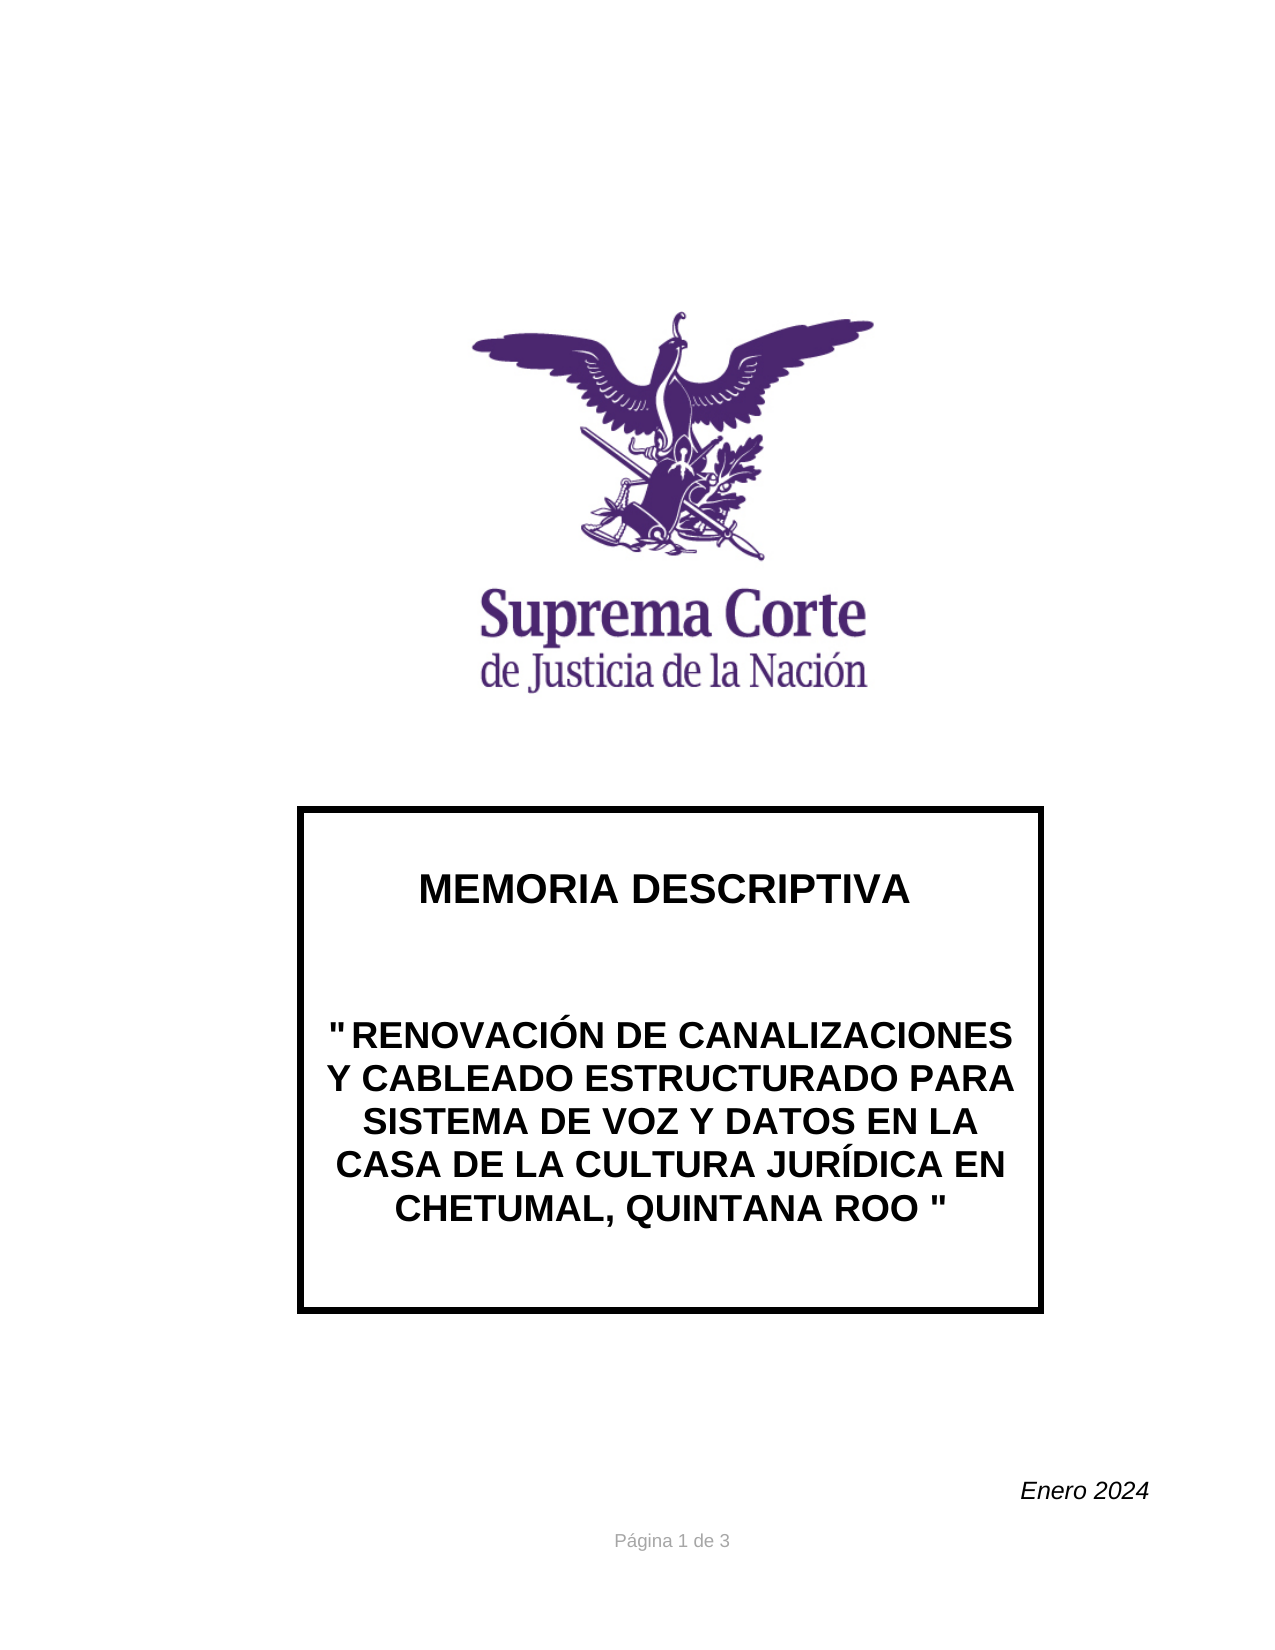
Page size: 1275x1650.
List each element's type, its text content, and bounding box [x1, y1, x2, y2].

picture [431, 265, 913, 747]
text Enero 2024 [192, 1476, 1152, 1504]
